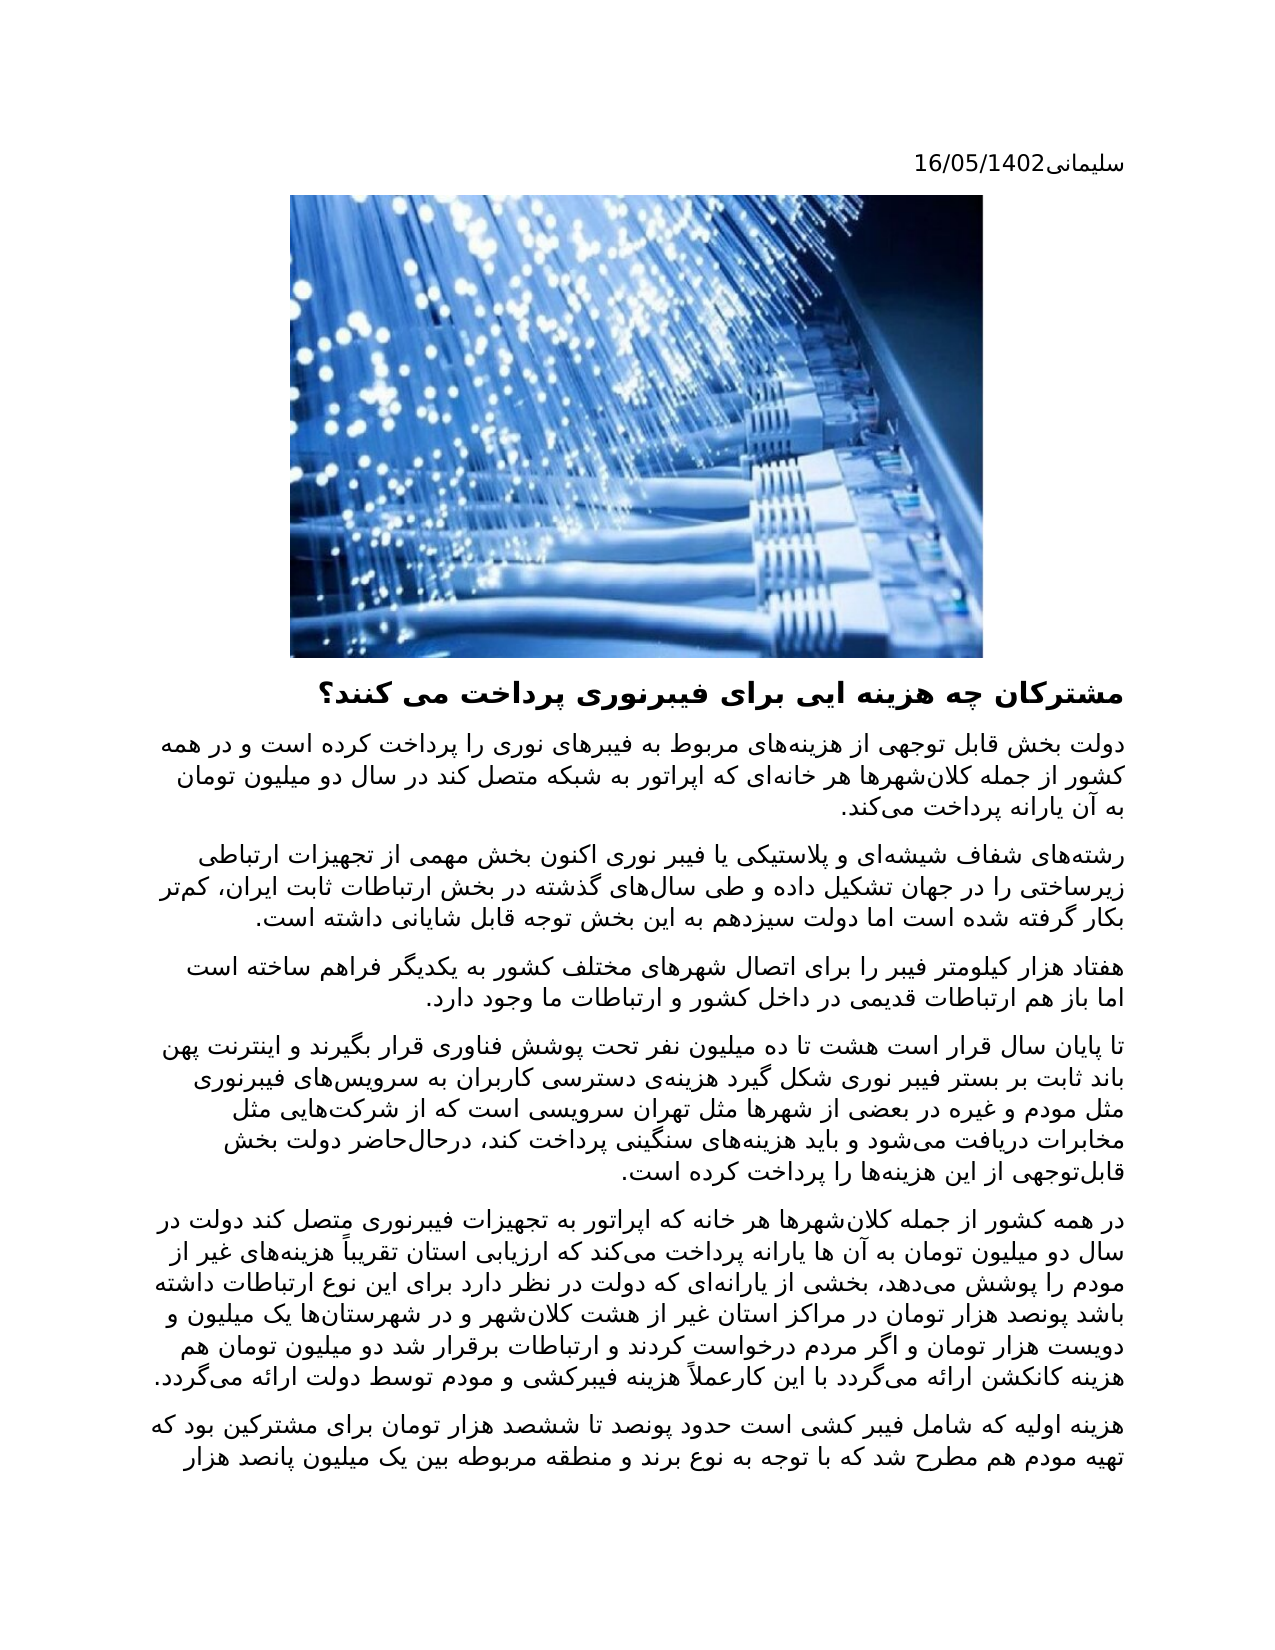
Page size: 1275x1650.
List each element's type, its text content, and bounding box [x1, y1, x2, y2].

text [150, 1411, 1125, 1471]
text تا پایان سال قرار است هشت تا ده میلیون نفر تحت پوشش فناوری قرار بگیرند و اینترنت پهن باند ثابت بر بستر فیبر نوری شکل گیرد هزینه‌ی دسترسی کاربران به سرویس‌های فیبرنوری مثل مودم و غیره در بعضی از شهرها مثل تهران سرویسی است که از شرکت‌هایی مثل مخابرات دریافت می‌شود و باید هزینه‌های سنگینی پرداخت کند، درحال‌حاضر دولت بخش قابل‌توجهی از این هزینه‌ها را پرداخت کرده است. [150, 1031, 1125, 1186]
text رشته‌های شفاف شیشه‌ای و پلاستیکی یا فیبر نوری اکنون بخش مهمی از تجهیزات ارتباطی زیرساختی را در جهان تشکیل داده و طی سال‌های گذشته در بخش ارتباطات ثابت ایران، کم‌تر بکار گرفته شده است اما دولت سیزدهم به این بخش توجه قابل شایانی داشته است. [150, 841, 1125, 933]
text مشترکان چه هزینه ایی برای فیبرنوری پرداخت می کنند؟ [150, 676, 1125, 710]
picture [290, 195, 985, 658]
text دولت بخش قابل ‌توجهی از هزینه‌های مربوط به فیبرهای نوری را پرداخت کرده است و در همه کشور از جمله کلان‌شهرها هر خانه‌ای که اپراتور به شبکه متصل کند در سال دو میلیون تومان به آن یارانه پرداخت می‌کند. [150, 730, 1125, 822]
text در همه کشور از جمله کلان‌شهرها هر خانه که اپراتور به تجهیزات فیبرنوری متصل کند دولت در سال دو میلیون تومان به آن ها یارانه پرداخت می‌کند که ارزیابی استان تقریباً هزینه‌های غیر از مودم را پوشش می‌دهد، بخشی از یارانه‌ای که دولت در نظر دارد برای این نوع ارتباطات داشته باشد پونصد هزار تومان در مراکز استان غیر از هشت کلان‌شهر و در شهرستان‌ها یک میلیون و دویست هزار تومان و اگر مردم درخواست کردند و ارتباطات برقرار شد دو میلیون تومان هم هزینه کانکشن ارائه می‌گردد با این کارعملاً هزینه فیبرکشی و مودم توسط دولت ارائه می‌گردد. [150, 1205, 1125, 1392]
text هفتاد هزار کیلومتر فیبر را برای اتصال شهرهای مختلف کشور به یکدیگر فراهم ساخته است اما باز هم ارتباطات قدیمی در داخل کشور و ارتباطات ما وجود دارد. [150, 952, 1125, 1012]
text سلیمانی16/05/1402 [150, 150, 1125, 177]
